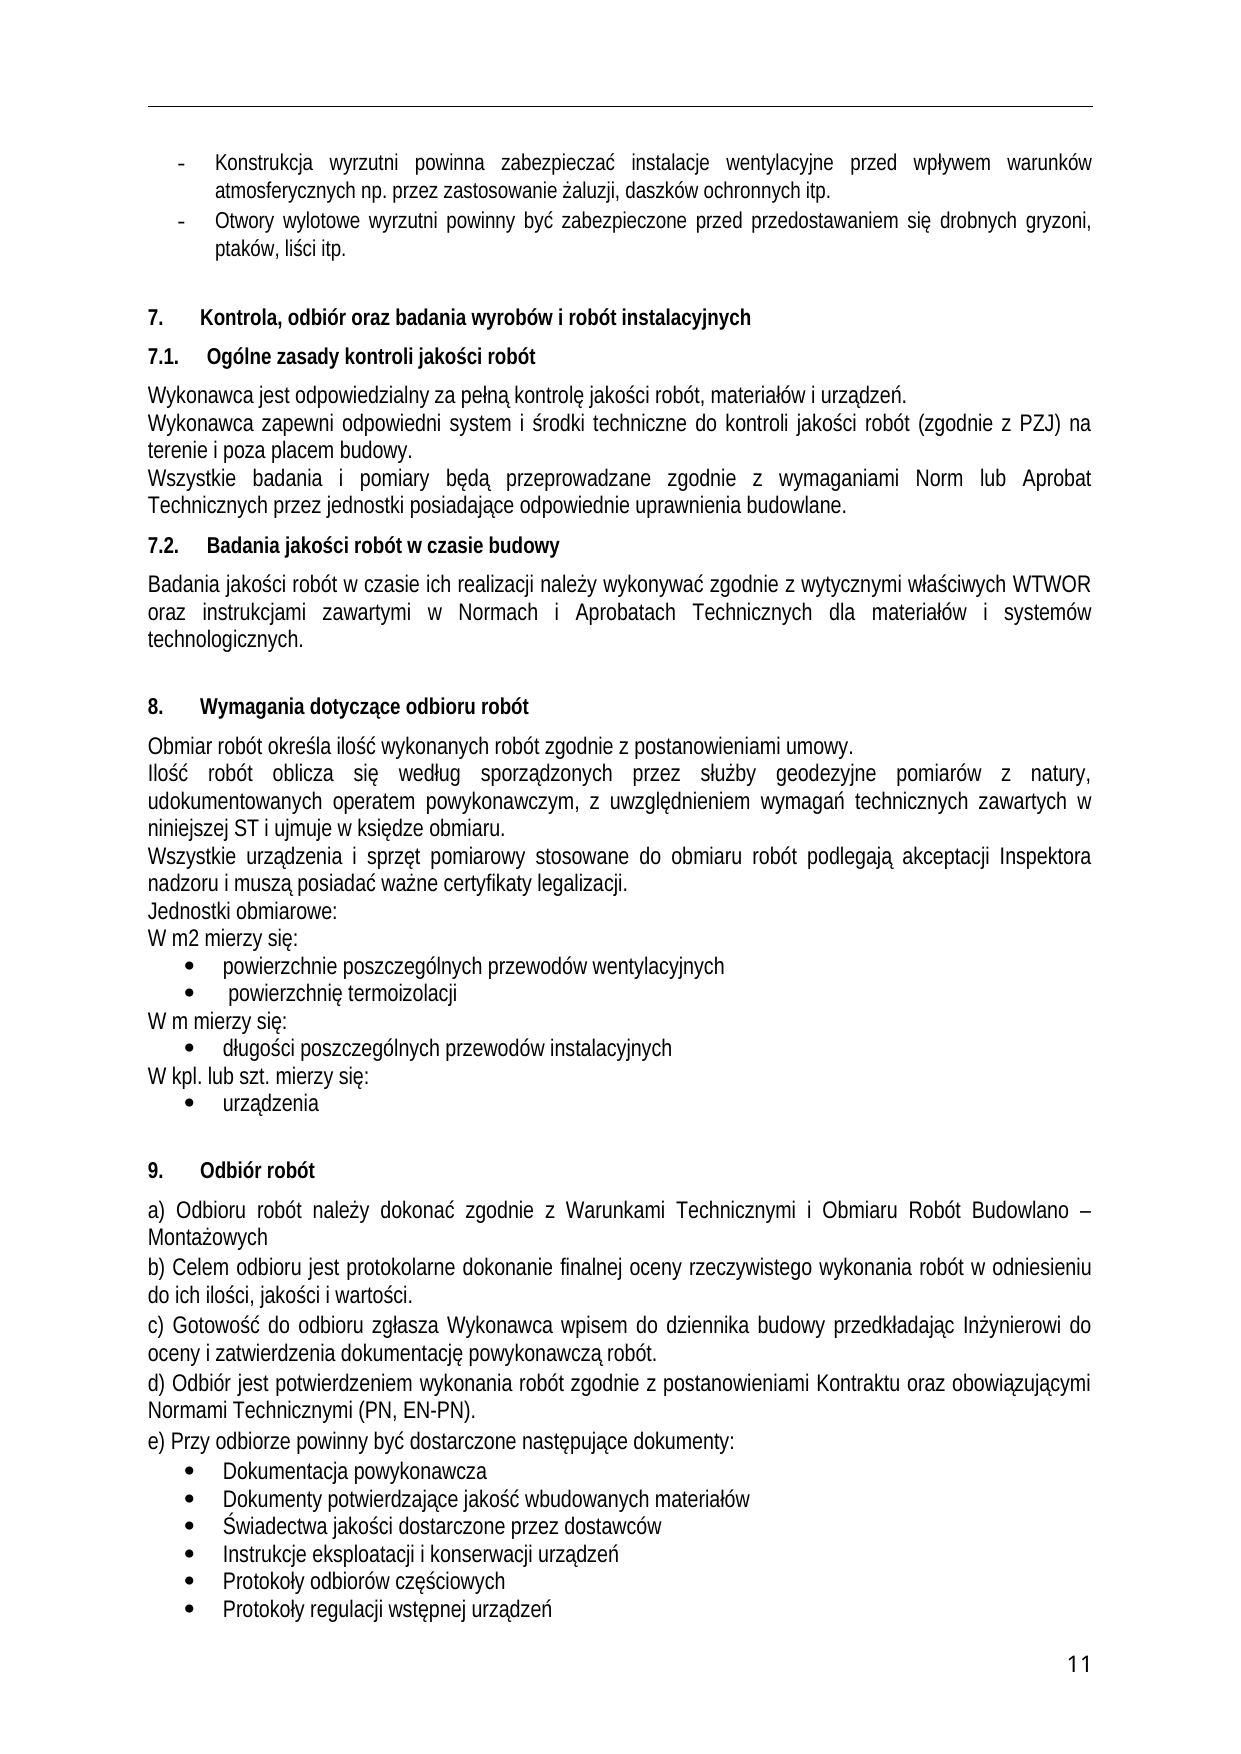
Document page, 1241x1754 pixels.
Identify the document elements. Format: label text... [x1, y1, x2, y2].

list długości poszczególnych przewodów instalacyjnych [185, 1034, 1093, 1062]
text Ilość robót oblicza się według sporządzonych przez służby geodezyjne pomiarów z natury, udokumentowanych operatem powykonawczym, z uwzględnieniem wymagań technicznych zawartych w niniejszej ST i ujmuje w księdze obmiaru. [148, 759, 1093, 842]
list powierzchnie poszczególnych przewodów wentylacyjnych [185, 952, 1093, 979]
subtitle Odbiór robót [148, 1157, 1093, 1183]
list Otwory wylotowe wyrzutni powinny być zabezpieczone przed przedostawaniem się drobnych gryzoni, ptaków, liści itp. [177, 205, 1093, 262]
text W kpl. lub szt. mierzy się: [148, 1062, 1093, 1089]
subtitle Ogólne zasady kontroli jakości robót [148, 343, 1093, 369]
text d) Odbiór jest potwierdzeniem wykonania robót zgodnie z postanowieniami Kontraktu oraz obowiązującymi Normami Technicznymi (PN, EN-PN). [148, 1369, 1093, 1424]
list Świadectwa jakości dostarczone przez dostawców [185, 1512, 1093, 1540]
text c) Gotowość do odbioru zgłasza Wykonawca wpisem do dziennika budowy przedkładając Inżynierowi do oceny i zatwierdzenia dokumentację powykonawczą robót. [148, 1311, 1093, 1366]
text Badania jakości robót w czasie ich realizacji należy wykonywać zgodnie z wytycznymi właściwych WTWOR oraz instrukcjami zawartymi w Normach i Aprobatach Technicznych dla materiałów i systemów technologicznych. [148, 570, 1093, 653]
text W m2 mierzy się: [148, 924, 1093, 952]
list Protokoły regulacji wstępnej urządzeń [185, 1595, 1093, 1622]
list Instrukcje eksploatacji i konserwacji urządzeń [185, 1540, 1093, 1567]
subtitle Wymagania dotyczące odbioru robót [148, 693, 1093, 719]
list Protokoły odbiorów częściowych [185, 1567, 1093, 1595]
list Konstrukcja wyrzutni powinna zabezpieczać instalacje wentylacyjne przed wpływem warunków atmosferycznych np. przez zastosowanie żaluzji, daszków ochronnych itp. [177, 148, 1093, 205]
list urządzenia [185, 1089, 1093, 1117]
text Jednostki obmiarowe: [148, 897, 1093, 924]
list powierzchnię termoizolacji [185, 979, 1093, 1007]
text b) Celem odbioru jest protokolarne dokonanie finalnej oceny rzeczywistego wykonania robót w odniesieniu do ich ilości, jakości i wartości. [148, 1253, 1093, 1308]
list Dokumentacja powykonawcza [185, 1457, 1093, 1485]
text Wszystkie urządzenia i sprzęt pomiarowy stosowane do obmiaru robót podlegają akceptacji Inspektora nadzoru i muszą posiadać ważne certyfikaty legalizacji. [148, 842, 1093, 897]
text Wykonawca jest odpowiedzialny za pełną kontrolę jakości robót, materiałów i urządzeń. [148, 382, 1093, 409]
subtitle Kontrola, odbiór oraz badania wyrobów i robót instalacyjnych [148, 304, 1093, 330]
text W m mierzy się: [148, 1007, 1093, 1034]
text e) Przy odbiorze powinny być dostarczone następujące dokumenty: [148, 1427, 1093, 1454]
text Wszystkie badania i pomiary będą przeprowadzane zgodnie z wymaganiami Norm lub Aprobat Technicznych przez jednostki posiadające odpowiednie uprawnienia budowlane. [148, 464, 1093, 519]
text Obmiar robót określa ilość wykonanych robót zgodnie z postanowieniami umowy. [148, 732, 1093, 759]
text Wykonawca zapewni odpowiedni system i środki techniczne do kontroli jakości robót (zgodnie z PZJ) na terenie i poza placem budowy. [148, 409, 1093, 464]
list Dokumenty potwierdzające jakość wbudowanych materiałów [185, 1485, 1093, 1512]
subtitle Badania jakości robót w czasie budowy [148, 532, 1093, 558]
text a) Odbioru robót należy dokonać zgodnie z Warunkami Technicznymi i Obmiaru Robót Budowlano – Montażowych [148, 1196, 1093, 1251]
